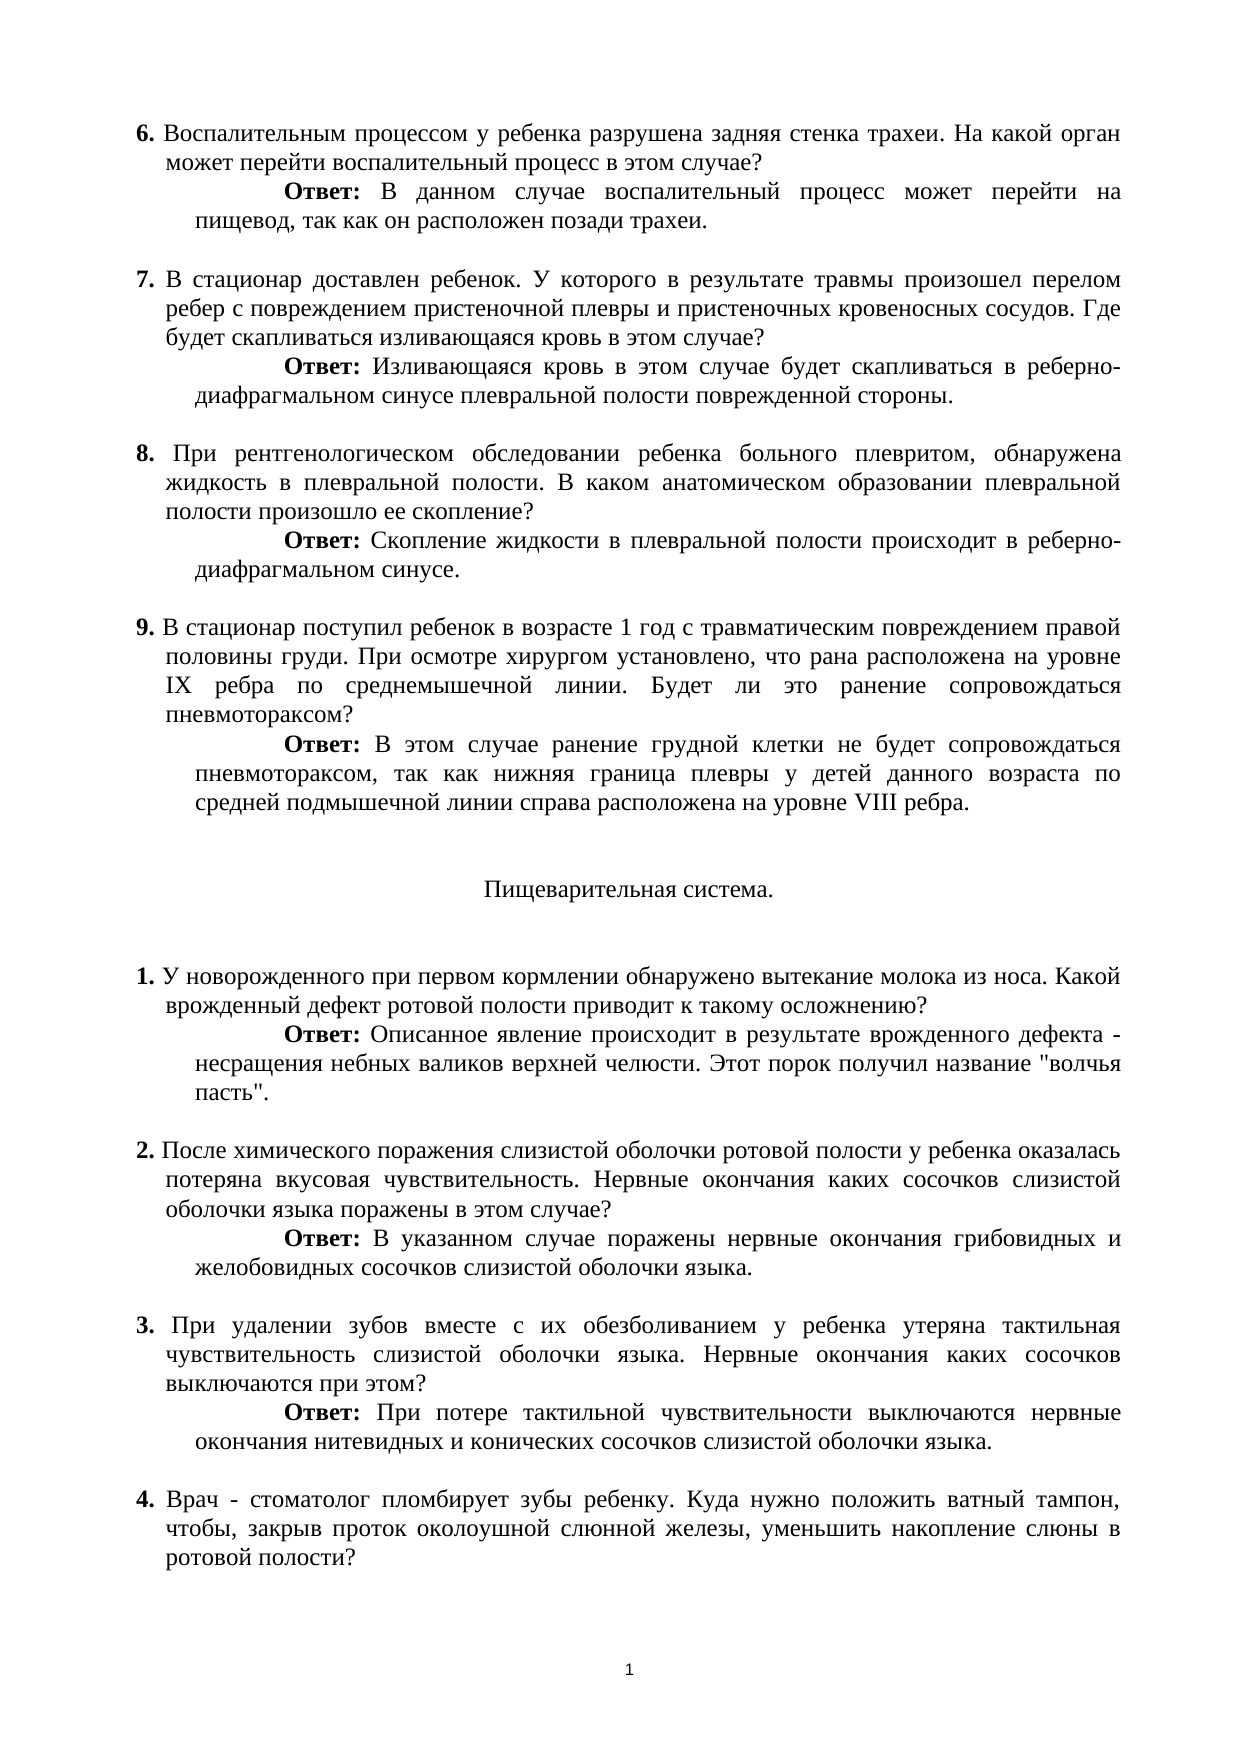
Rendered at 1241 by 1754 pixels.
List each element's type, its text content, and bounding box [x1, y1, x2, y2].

text Ответ: Изливающаяся кровь в этом случае будет скапливаться в реберно-диафрагмальном синусе плевральной полости поврежденной стороны. [195, 351, 1122, 409]
text 9. В стационар поступил ребенок в возрасте 1 год с травматическим повреждением правой половины груди. При осмотре хирургом установлено, что рана расположена на уровне IX ребра по среднемышечной линии. Будет ли это ранение сопровождаться пневмотораксом? [136, 612, 1122, 728]
text Ответ: В указанном случае поражены нервные окончания грибовидных и желобовидных сосочков слизистой оболочки языка. [195, 1222, 1122, 1281]
text Ответ: В этом случае ранение грудной клетки не будет сопровождаться пневмотораксом, так как нижняя граница плевры у детей данного возраста по средней подмышечной линии справа расположена на уровне VIII ребра. [195, 728, 1122, 816]
text 3. При удалении зубов вместе с их обезболиванием у ребенка утеряна тактильная чувствительность слизистой оболочки языка. Нервные окончания каких сосочков выключаются при этом? [136, 1310, 1122, 1397]
text 2. После химического поражения слизистой оболочки ротовой полости у ребенка оказалась потеряна вкусовая чувствительность. Нервные окончания каких сосочков слизистой оболочки языка поражены в этом случае? [136, 1135, 1122, 1222]
text 6. Воспалительным процессом у ребенка разрушена задняя стенка трахеи. На какой орган может перейти воспалительный процесс в этом случае? [136, 118, 1122, 176]
text Пищеварительная система. [136, 874, 1122, 903]
text 8. При рентгенологическом обследовании ребенка больного плевритом, обнаружена жидкость в плевральной полости. В каком анатомическом образовании плевральной полости произошло ее скопление? [136, 438, 1122, 525]
text 7. В стационар доставлен ребенок. У которого в результате травмы произошел перелом ребер с повреждением пристеночной плевры и пристеночных кровеносных сосудов. Где будет скапливаться изливающаяся кровь в этом случае? [136, 263, 1122, 351]
text 4. Врач - стоматолог пломбирует зубы ребенку. Куда нужно положить ватный тампон, чтобы, закрыв проток околоушной слюнной железы, уменьшить накопление слюны в ротовой полости? [136, 1484, 1122, 1571]
text 1. У новорожденного при первом кормлении обнаружено вытекание молока из носа. Какой врожденный дефект ротовой полости приводит к такому осложнению? [136, 961, 1122, 1019]
text Ответ: При потере тактильной чувствительности выключаются нервные окончания нитевидных и конических сосочков слизистой оболочки языка. [195, 1397, 1122, 1455]
text Ответ: Скопление жидкости в плевральной полости происходит в реберно-диафрагмальном синусе. [195, 525, 1122, 583]
text Ответ: Описанное явление происходит в результате врожденного дефекта - несращения небных валиков верхней челюсти. Этот порок получил название "волчья пасть". [195, 1019, 1122, 1106]
text Ответ: В данном случае воспалительный процесс может перейти на пищевод, так как он расположен позади трахеи. [195, 176, 1122, 234]
